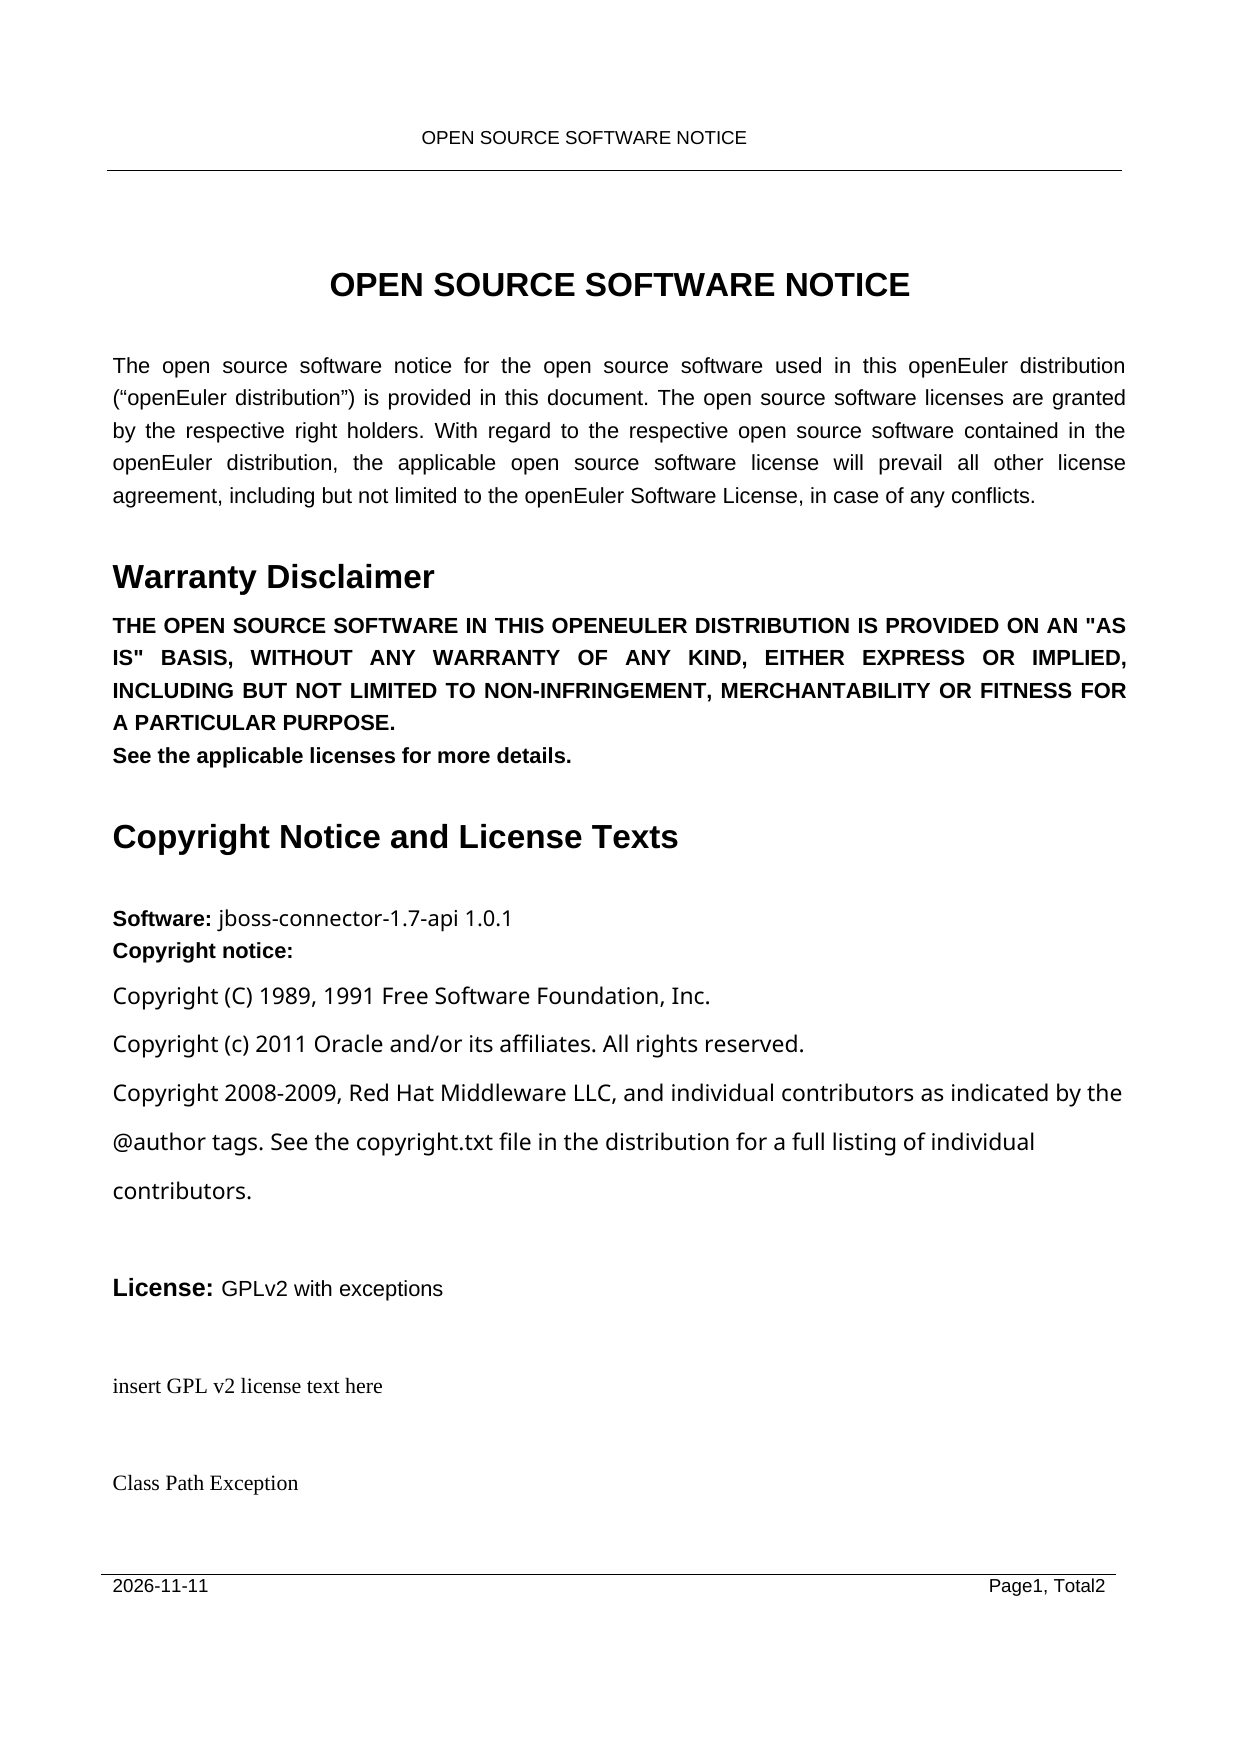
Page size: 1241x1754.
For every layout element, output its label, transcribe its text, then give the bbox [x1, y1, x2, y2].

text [112, 1272, 1128, 1499]
text Copyright notice: [112, 934, 1128, 966]
text Copyright (C) 1989, 1991 Free Software Foundation, Inc. Copyright (c) 2011 Oracle and/or its affiliates. All rights reserved. Copyright 2008-2009, Red Hat Middleware LLC, and individual contributors as indicated by the @author tags. See the copyright.txt file in the distribution for a full listing of individual contributors. [112, 979, 1128, 1255]
text Warranty Disclaimer [112, 544, 1128, 609]
text THE OPEN SOURCE SOFTWARE IN THIS OPENEULER DISTRIBUTION IS PROVIDED ON AN "AS IS" BASIS, WITHOUT ANY WARRANTY OF ANY KIND, EITHER EXPRESS OR IMPLIED, INCLUDING BUT NOT LIMITED TO NON-INFRINGEMENT, MERCHANTABILITY OR FITNESS FOR A PARTICULAR PURPOSE. See the applicable licenses for more details. [112, 609, 1128, 771]
text OPEN SOURCE SOFTWARE NOTICE [112, 251, 1128, 316]
text Software: jboss-connector-1.7-api 1.0.1 [112, 901, 1128, 934]
text The open source software notice for the open source software used in this openEuler distribution (“openEuler distribution”) is provided in this document. The open source software licenses are granted by the respective right holders. With regard to the respective open source software contained in the openEuler distribution, the applicable open source software license will prevail all other license agreement, including but not limited to the openEuler Software License, in case of any conflicts. [112, 349, 1128, 511]
text Copyright Notice and License Texts [112, 804, 1128, 869]
